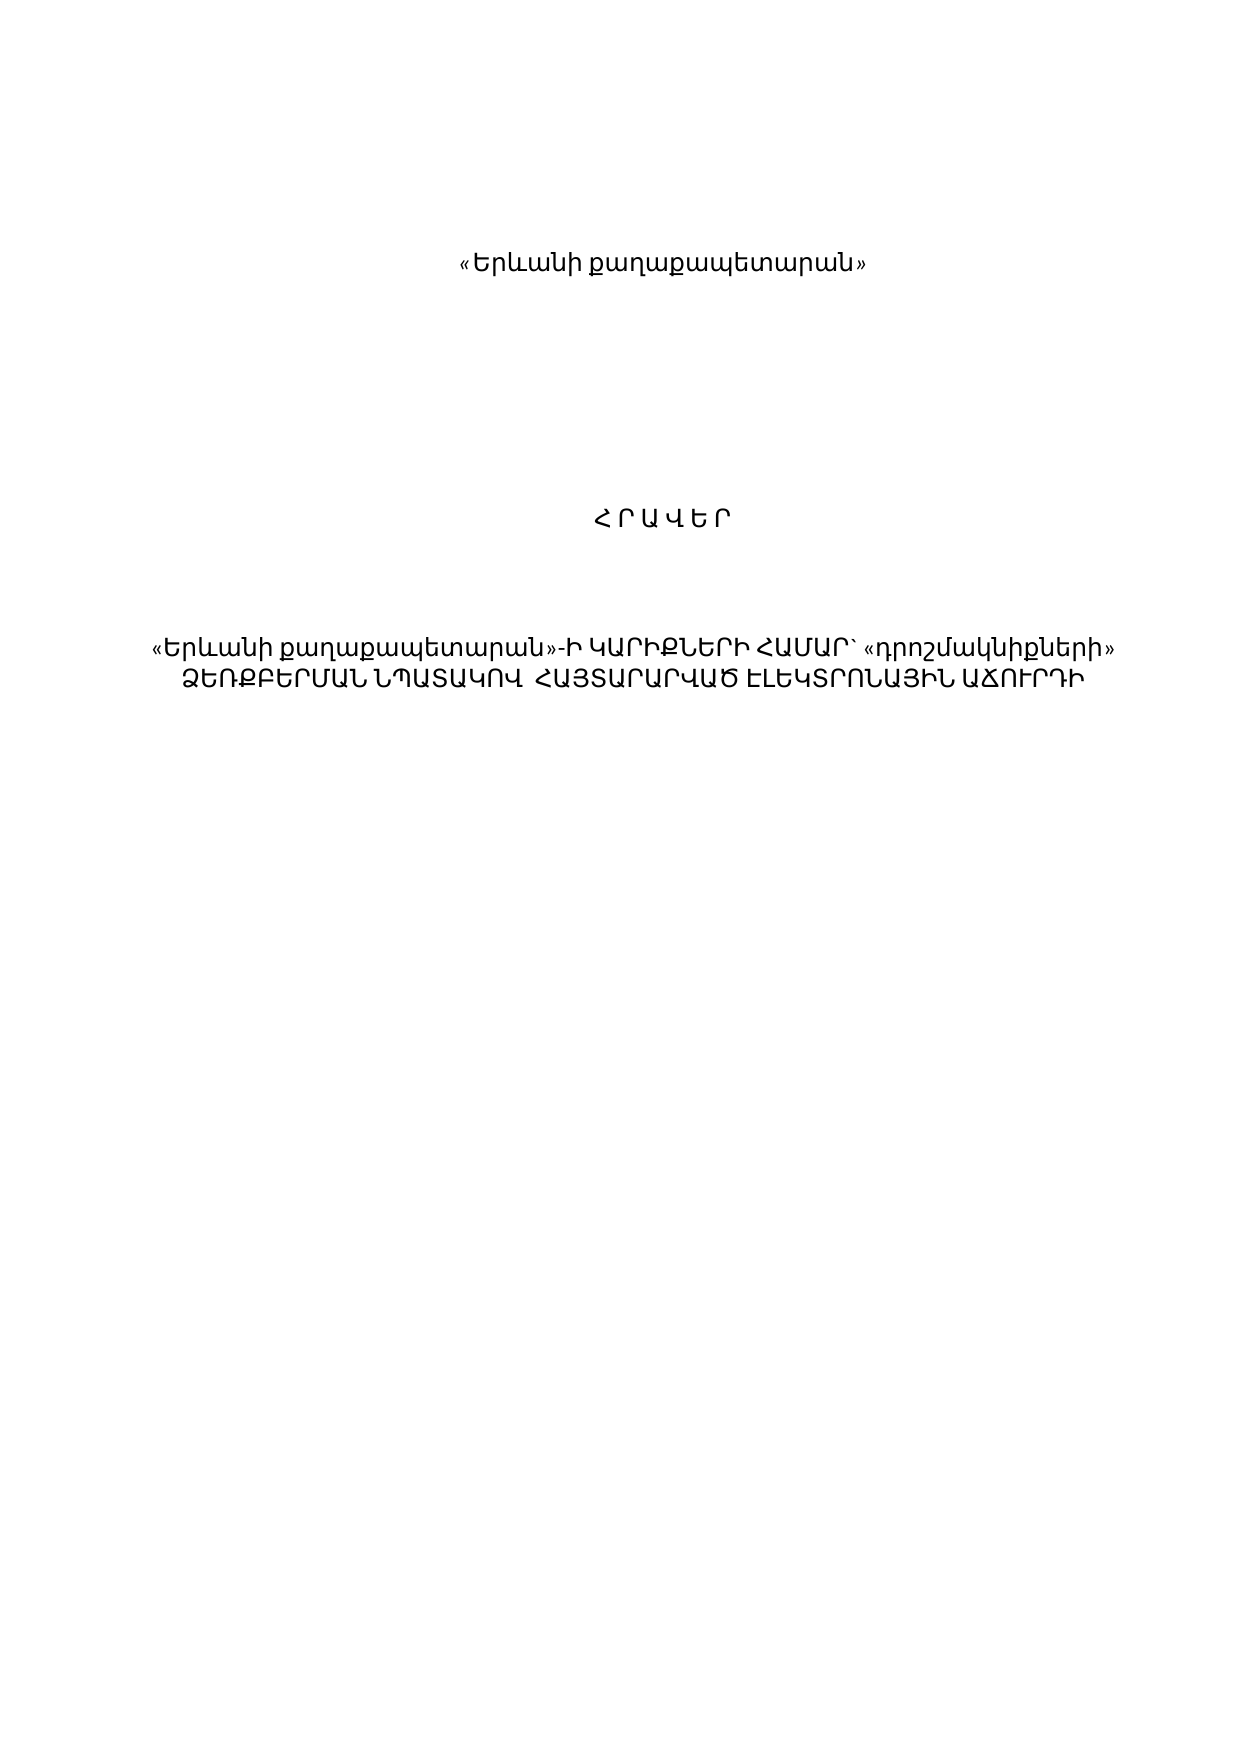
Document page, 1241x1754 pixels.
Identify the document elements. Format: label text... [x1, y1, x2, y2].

text Հ Ր Ա Վ Ե Ր [94, 503, 1172, 534]
text « Երևանի քաղաքապետարան» [94, 247, 1172, 278]
text «Երևանի քաղաքապետարան»-Ի ԿԱՐԻՔՆԵՐԻ ՀԱՄԱՐ` «դրոշմակնիքների» ՁԵՌՔԲԵՐՄԱՆ ՆՊԱՏԱԿՈՎ ՀԱՅՏԱՐԱՐՎԱԾ ԷԼԵԿՏՐՈՆԱՅԻՆ ԱՃՈՒՐԴԻ [94, 632, 1172, 693]
